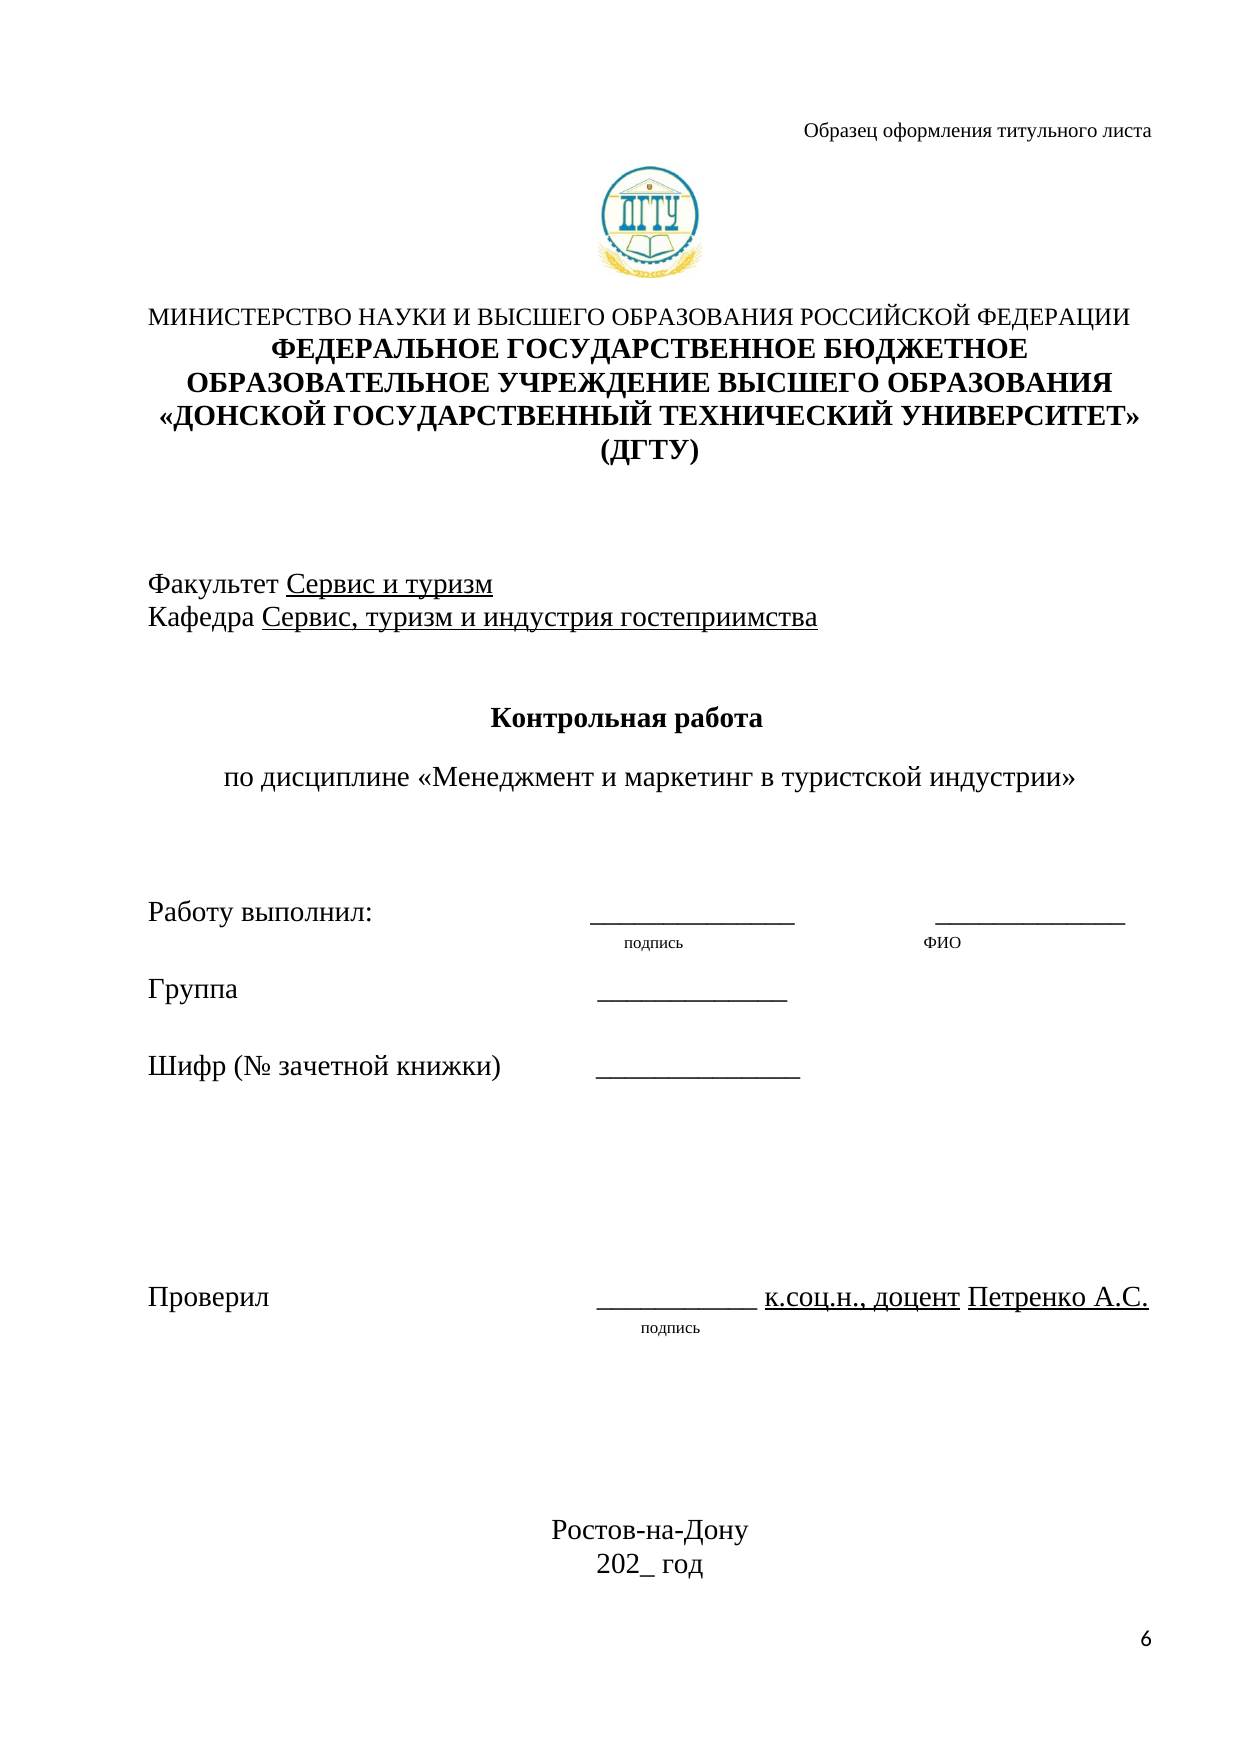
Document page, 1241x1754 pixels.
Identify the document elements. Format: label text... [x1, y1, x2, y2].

text 202_ год [148, 1546, 1152, 1579]
text ОБРАЗОВАТЕЛЬНОЕ УЧРЕЖДЕНИЕ ВЫСШЕГО ОБРАЗОВАНИЯ [148, 365, 1152, 398]
text ФЕДЕРАЛЬНОЕ ГОСУДАРСТВЕННОЕ БЮДЖЕТНОЕ [148, 331, 1152, 365]
text Проверил ___________ к.соц.н., доцент Петренко А.С. [148, 1279, 1152, 1313]
text Работу выполнил: ______________ _____________ [148, 894, 1152, 927]
text (ДГТУ) [148, 432, 1152, 465]
text подпись ФИО [148, 932, 1152, 966]
text Кафедра Сервис, туризм и индустрия гостеприимства [148, 599, 1152, 633]
text Контрольная работа [148, 700, 1152, 734]
text Шифр (№ зачетной книжки) ______________ [148, 1048, 1152, 1081]
text по дисциплине «Менеджмент и маркетинг в туристской индустрии» [148, 759, 1152, 793]
text Ростов-на-Дону [148, 1512, 1152, 1546]
text МИНИСТЕРСТВО НАУКИ И ВЫСШЕГО ОБРАЗОВАНИЯ РОССИЙСКОЙ ФЕДЕРАЦИИ [148, 302, 1152, 331]
picture [597, 166, 702, 278]
text Образец оформления титульного листа [148, 118, 1152, 142]
text Группа _____________ [148, 971, 1152, 1004]
text Факультет Сервис и туризм [148, 566, 1152, 599]
text подпись [148, 1318, 1152, 1351]
text «ДОНСКОЙ ГОСУДАРСТВЕННЫЙ ТЕХНИЧЕСКИЙ УНИВЕРСИТЕТ» [148, 398, 1152, 432]
